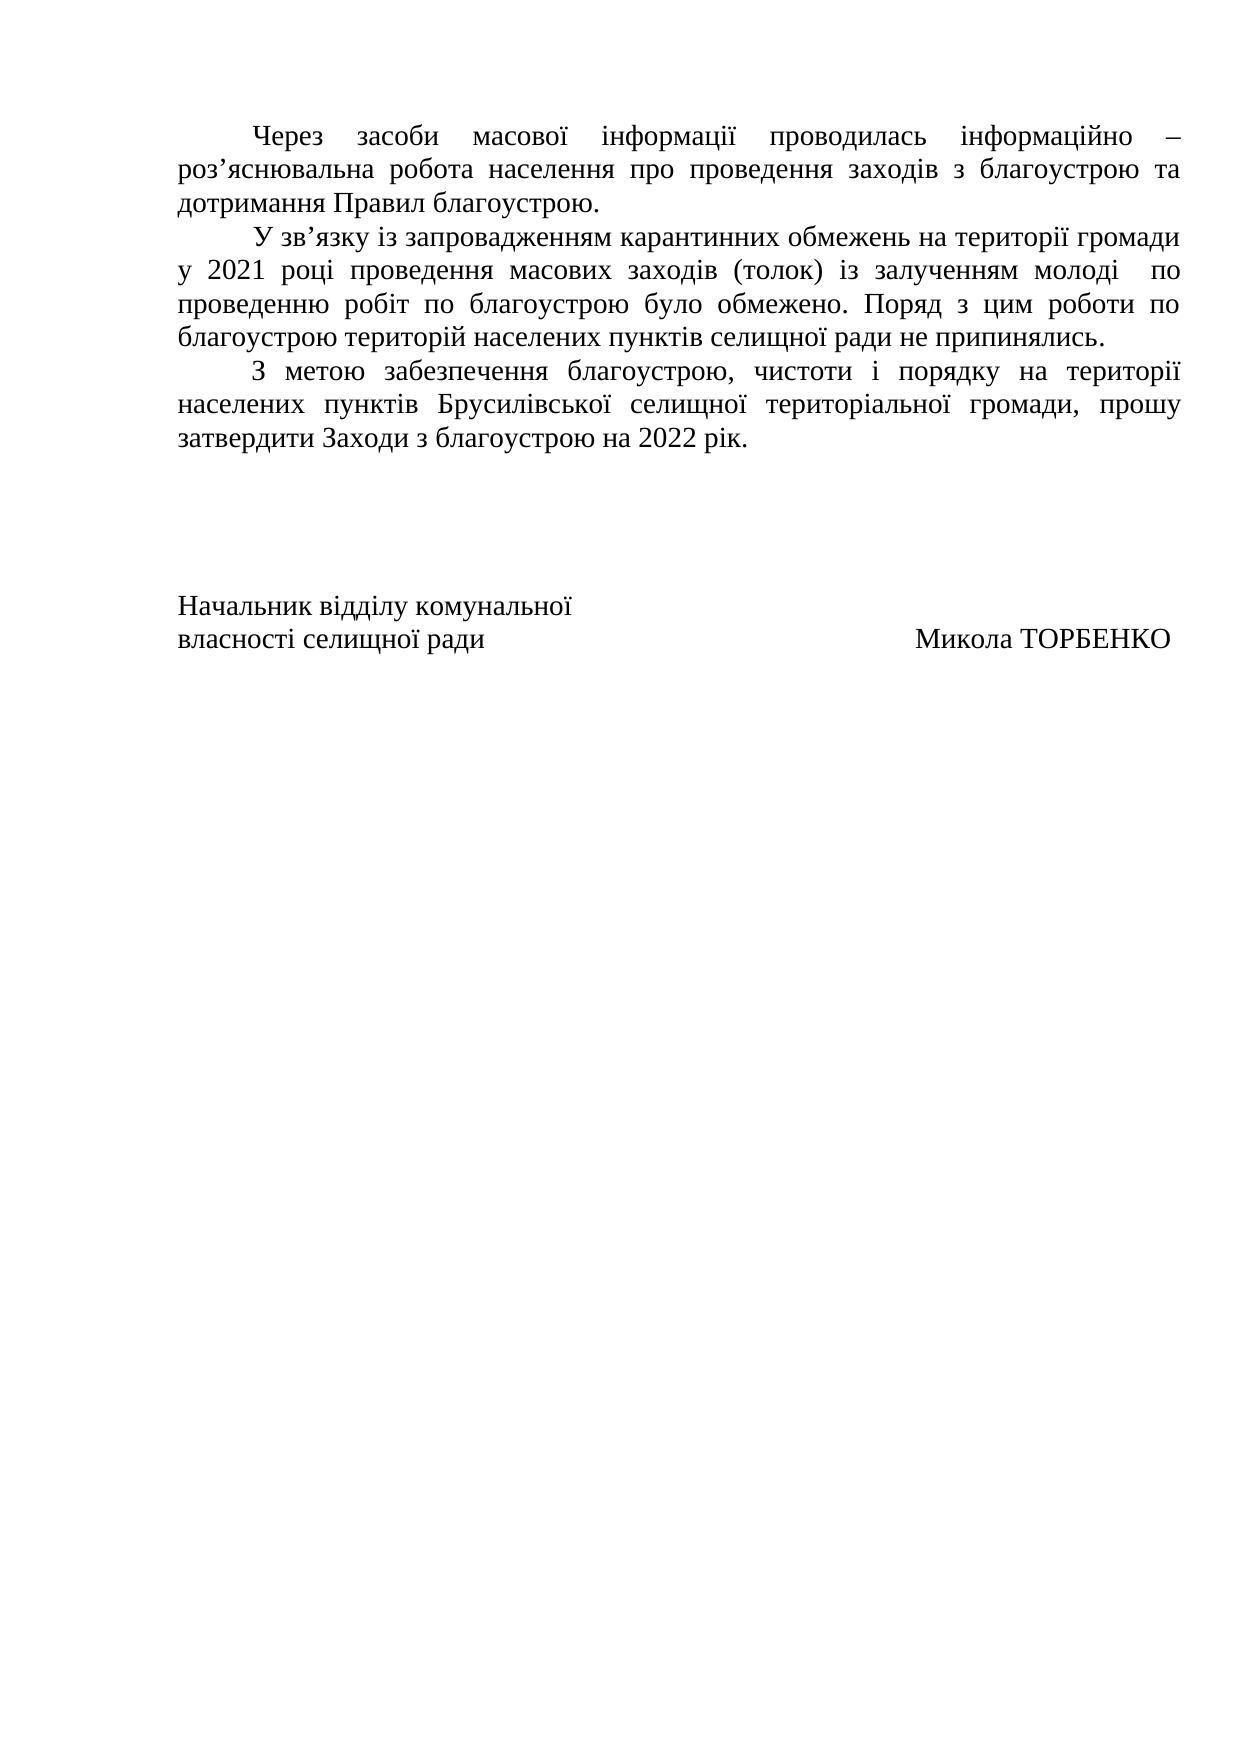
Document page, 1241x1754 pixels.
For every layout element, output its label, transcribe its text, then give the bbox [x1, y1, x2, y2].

text Через засоби масової інформації проводилась інформаційно – роз’яснювальна робота населення про проведення заходів з благоустрою та дотримання Правил благоустрою. [177, 118, 1181, 219]
text З метою забезпечення благоустрою, чистоти і порядку на території населених пунктів Брусилівської селищної територіальної громади, прошу затвердити Заходи з благоустрою на 2022 рік. [177, 353, 1181, 453]
text Начальник відділу комунальної [177, 588, 1181, 621]
text У зв’язку із запровадженням карантинних обмежень на території громади у 2021 році проведення масових заходів (толок) із залученням молоді по проведенню робіт по благоустрою було обмежено. Поряд з цим роботи по благоустрою територій населених пунктів селищної ради не припинялись. [177, 219, 1181, 353]
text власності селищної ради Микола ТОРБЕНКО [177, 621, 1181, 655]
